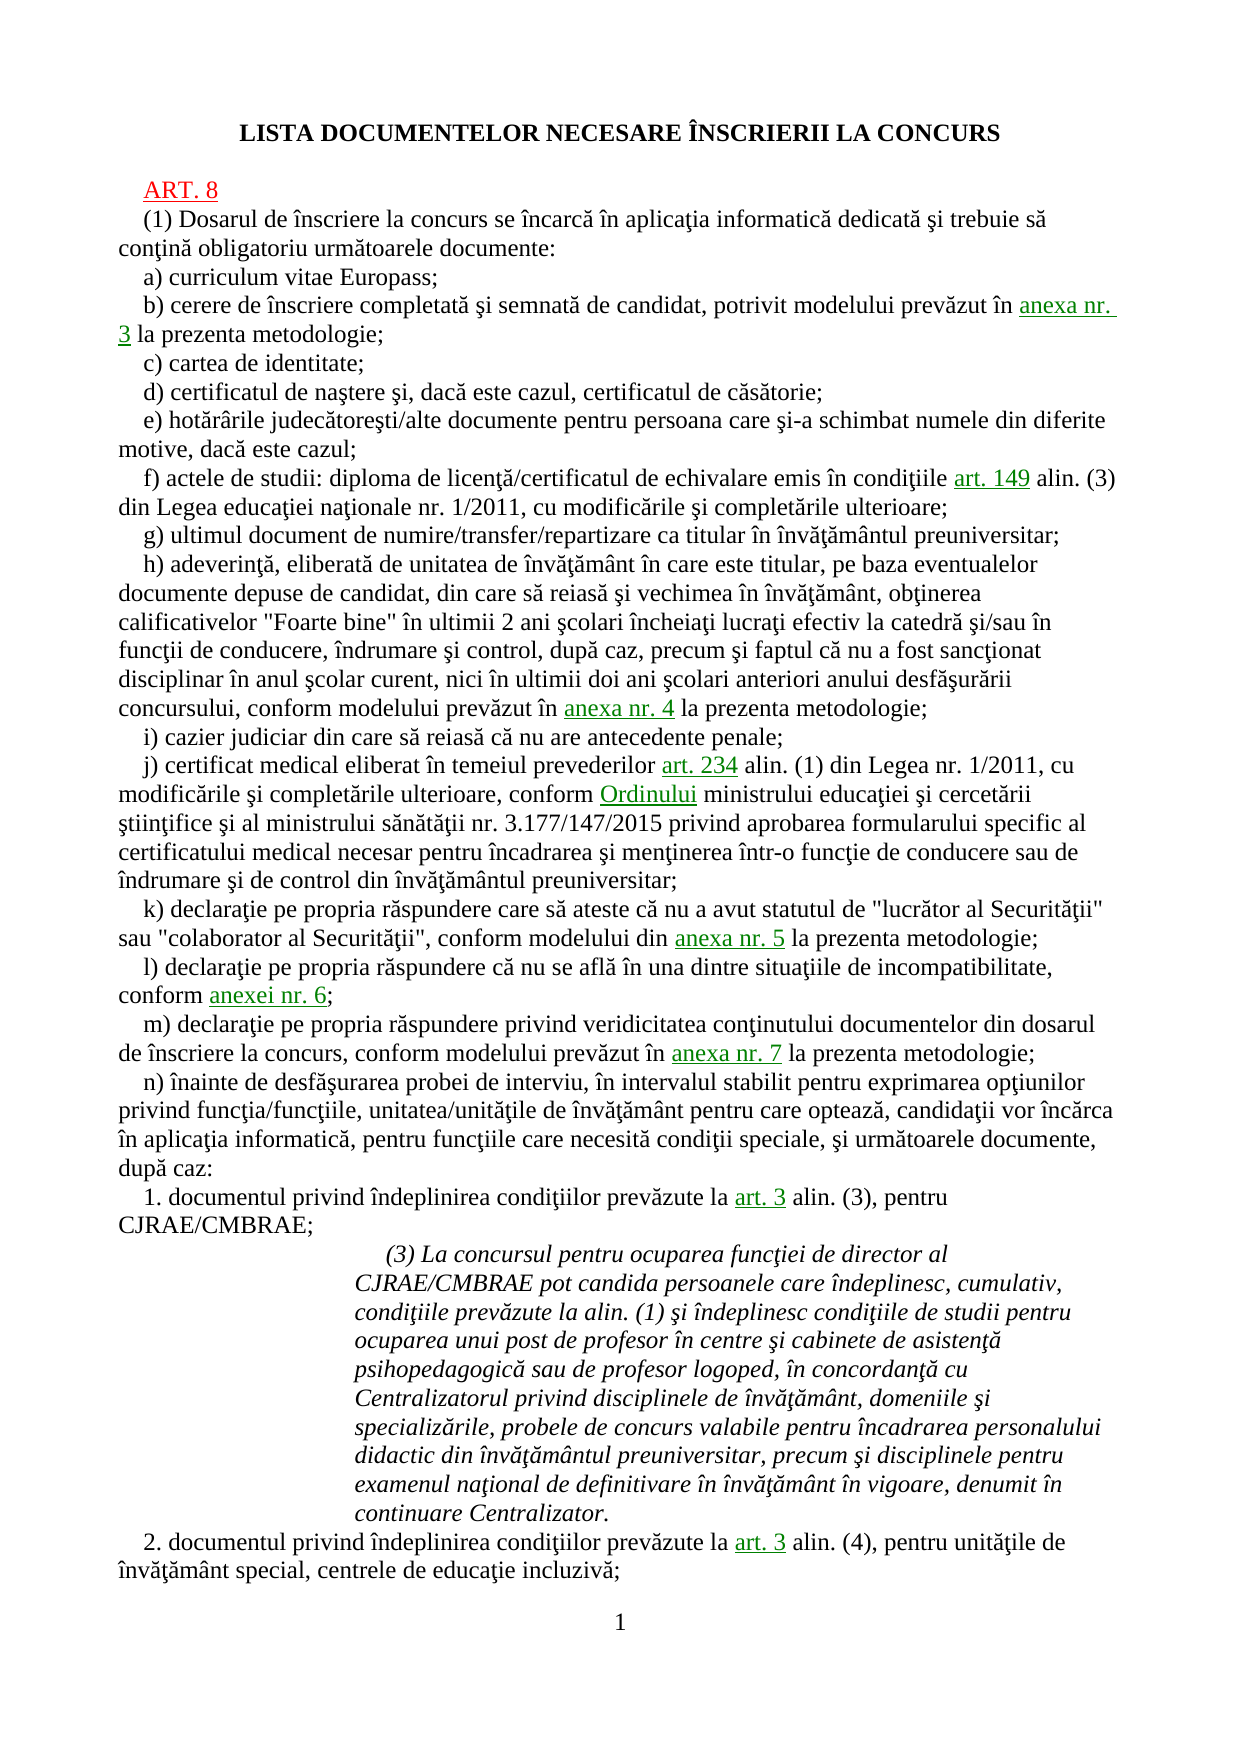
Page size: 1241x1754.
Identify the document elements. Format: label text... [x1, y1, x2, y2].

text e) hotărârile judecătoreşti/alte documente pentru persoana care şi-a schimbat numele din diferite motive, dacă este cazul; [118, 406, 1122, 463]
text k) declaraţie pe propria răspundere care să ateste că nu a avut statutul de "lucrător al Securităţii" sau "colaborator al Securităţii", conform modelului din anexa nr. 5 la prezenta metodologie; [118, 894, 1122, 952]
text lista documentelor necesare înscrierii la concurs [118, 118, 1122, 147]
text l) declaraţie pe propria răspundere că nu se află în una dintre situaţiile de incompatibilitate, conform anexei nr. 6; [118, 952, 1122, 1009]
text d) certificatul de naştere şi, dacă este cazul, certificatul de căsătorie; [118, 377, 1122, 406]
text (1) Dosarul de înscriere la concurs se încarcă în aplicaţia informatică dedicată şi trebuie să conţină obligatoriu următoarele documente: [118, 204, 1122, 262]
text 2. documentul privind îndeplinirea condiţiilor prevăzute la art. 3 alin. (4), pentru unităţile de învăţământ special, centrele de educaţie incluzivă; [118, 1527, 1122, 1584]
text a) curriculum vitae Europass; [118, 262, 1122, 291]
text 1. documentul privind îndeplinirea condiţiilor prevăzute la art. 3 alin. (3), pentru CJRAE/CMBRAE; [118, 1182, 1122, 1239]
text b) cerere de înscriere completată şi semnată de candidat, potrivit modelului prevăzut în anexa nr. 3 la prezenta metodologie; [118, 291, 1122, 348]
text (3) La concursul pentru ocuparea funcţiei de director al CJRAE/CMBRAE pot candida persoanele care îndeplinesc, cumulativ, condiţiile prevăzute la alin. (1) şi îndeplinesc condiţiile de studii pentru ocuparea unui post de profesor în centre şi cabinete de asistenţă psihopedagogică sau de profesor logoped, în concordanţă cu Centralizatorul privind disciplinele de învăţământ, domeniile şi specializările, probele de concurs valabile pentru încadrarea personalului didactic din învăţământul preuniversitar, precum şi disciplinele pentru examenul naţional de definitivare în învăţământ în vigoare, denumit în continuare Centralizator. [354, 1239, 1122, 1527]
text j) certificat medical eliberat în temeiul prevederilor art. 234 alin. (1) din Legea nr. 1/2011, cu modificările şi completările ulterioare, conform Ordinului ministrului educaţiei şi cercetării ştiinţifice şi al ministrului sănătăţii nr. 3.177/147/2015 privind aprobarea formularului specific al certificatului medical necesar pentru încadrarea şi menţinerea într-o funcţie de conducere sau de îndrumare şi de control din învăţământul preuniversitar; [118, 751, 1122, 894]
text c) cartea de identitate; [118, 348, 1122, 377]
text f) actele de studii: diploma de licenţă/certificatul de echivalare emis în condiţiile art. 149 alin. (3) din Legea educaţiei naţionale nr. 1/2011, cu modificările şi completările ulterioare; [118, 463, 1122, 521]
text g) ultimul document de numire/transfer/repartizare ca titular în învăţământul preuniversitar; [118, 521, 1122, 549]
text n) înainte de desfăşurarea probei de interviu, în intervalul stabilit pentru exprimarea opţiunilor privind funcţia/funcţiile, unitatea/unităţile de învăţământ pentru care optează, candidaţii vor încărca în aplicaţia informatică, pentru funcţiile care necesită condiţii speciale, şi următoarele documente, după caz: [118, 1067, 1122, 1182]
text ART. 8 [118, 176, 1122, 204]
text i) cazier judiciar din care să reiasă că nu are antecedente penale; [118, 722, 1122, 751]
text h) adeverinţă, eliberată de unitatea de învăţământ în care este titular, pe baza eventualelor documente depuse de candidat, din care să reiasă şi vechimea în învăţământ, obţinerea calificativelor "Foarte bine" în ultimii 2 ani şcolari încheiaţi lucraţi efectiv la catedră şi/sau în funcţii de conducere, îndrumare şi control, după caz, precum şi faptul că nu a fost sancţionat disciplinar în anul şcolar curent, nici în ultimii doi ani şcolari anteriori anului desfăşurării concursului, conform modelului prevăzut în anexa nr. 4 la prezenta metodologie; [118, 549, 1122, 722]
text m) declaraţie pe propria răspundere privind veridicitatea conţinutului documentelor din dosarul de înscriere la concurs, conform modelului prevăzut în anexa nr. 7 la prezenta metodologie; [118, 1009, 1122, 1067]
